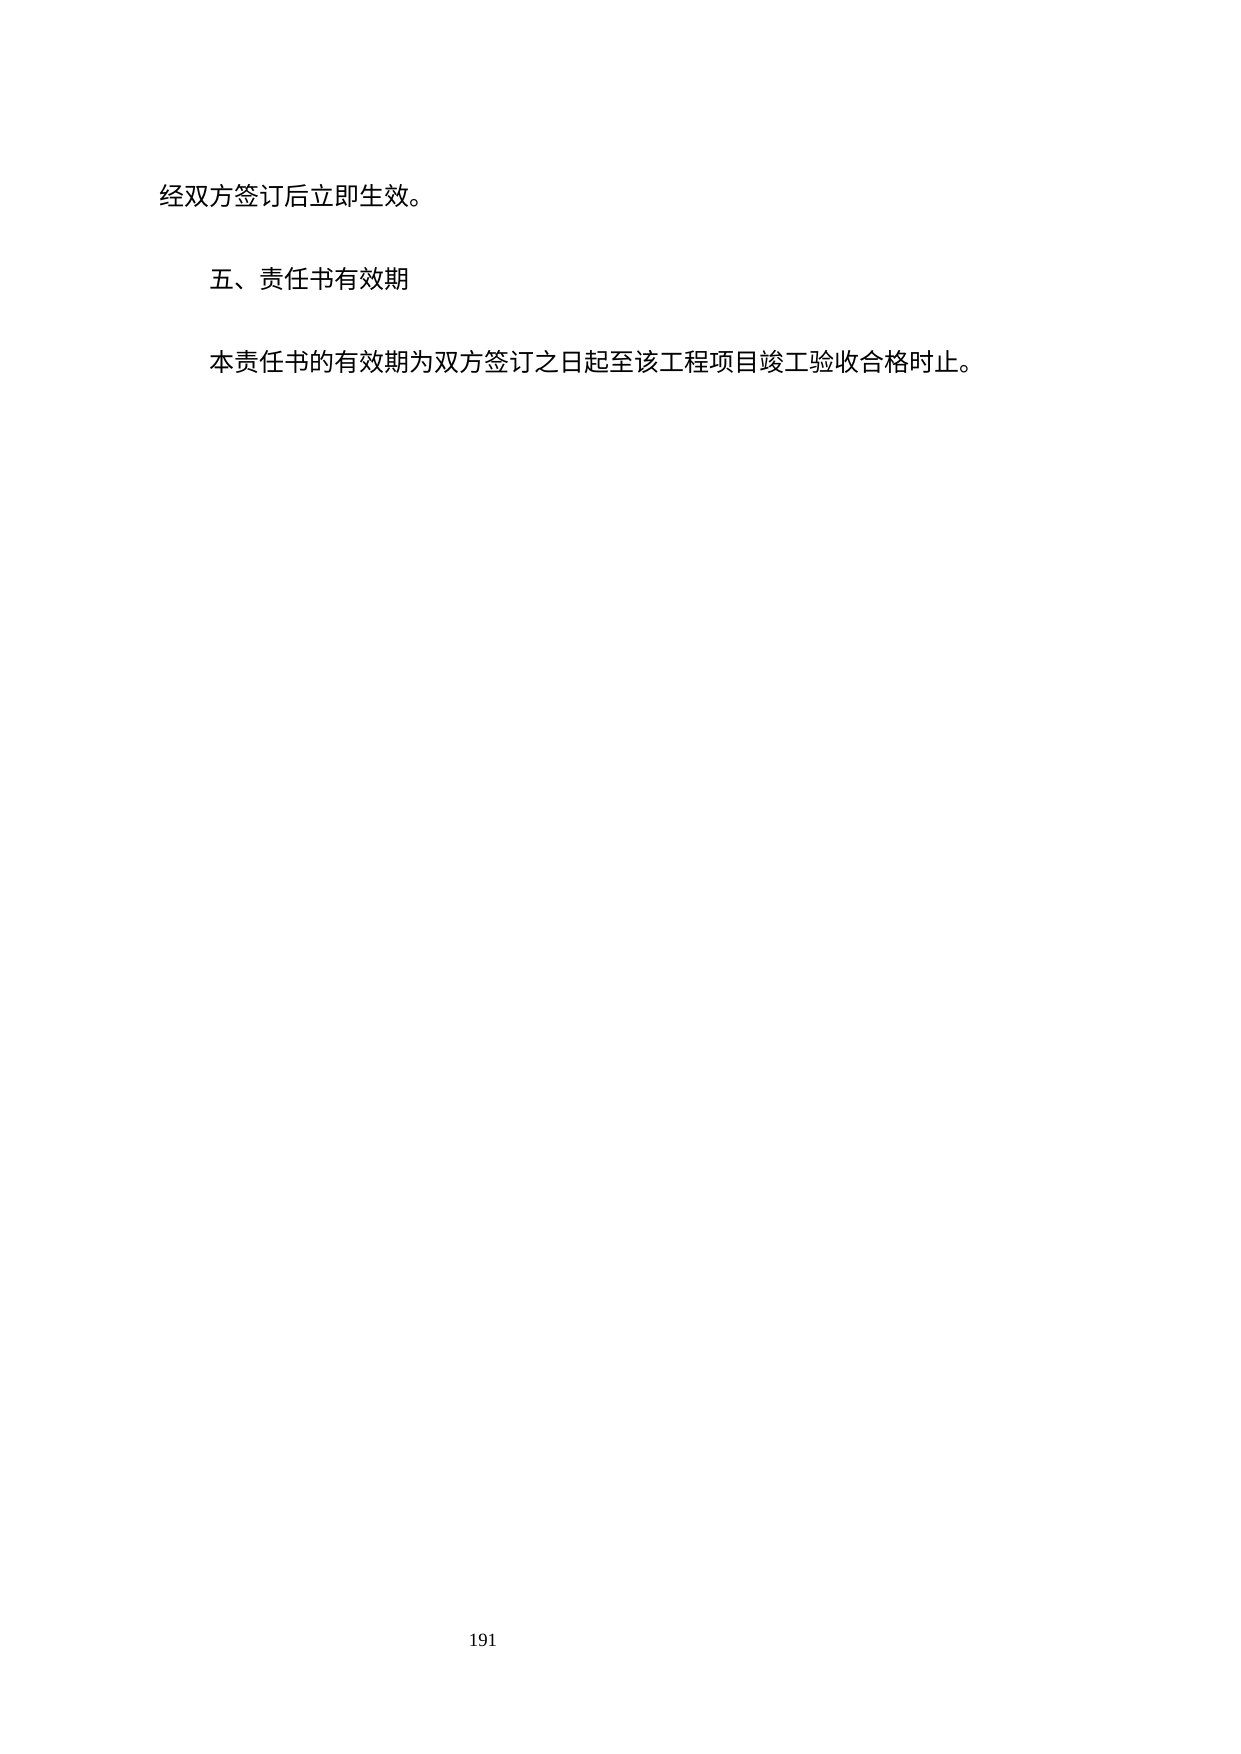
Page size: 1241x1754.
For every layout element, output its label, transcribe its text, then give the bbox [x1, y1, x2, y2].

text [159, 162, 1078, 227]
text 本责任书的有效期为双方签订之日起至该工程项目竣工验收合格时止。 [159, 328, 1078, 393]
text 五、责任书有效期 [159, 245, 1078, 310]
